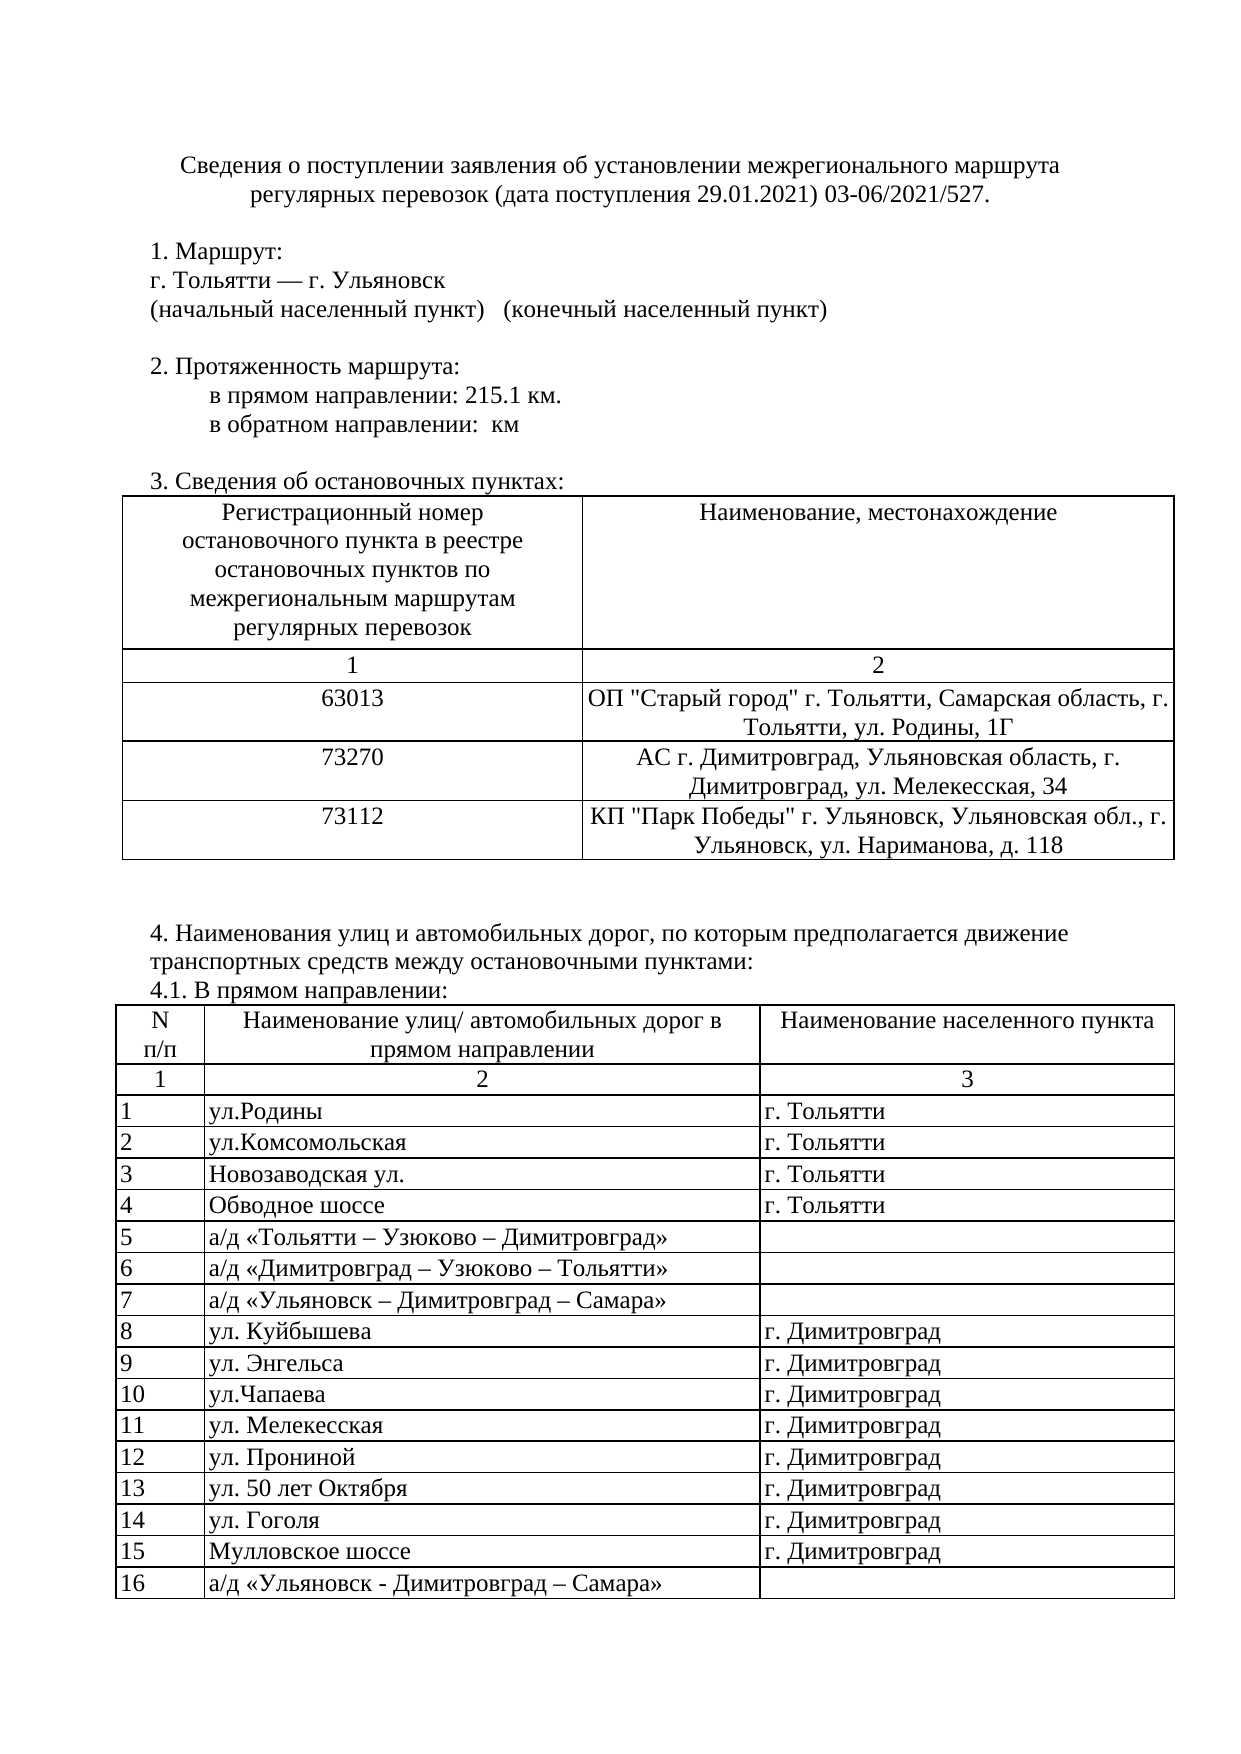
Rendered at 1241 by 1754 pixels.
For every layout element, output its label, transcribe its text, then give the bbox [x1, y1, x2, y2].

text 4.1. В прямом направлении: [150, 975, 1090, 1004]
table_cell 7 [117, 1285, 204, 1314]
text Сведения о поступлении заявления об установлении межрегионального маршрута регулярных перевозок (дата поступления 29.01.2021) 03-06/2021/527. [150, 150, 1090, 207]
table_cell 73112 [123, 801, 582, 858]
table_cell ул. Прониной [205, 1442, 759, 1472]
table_cell г. Димитровград [761, 1316, 1174, 1346]
text 4. Наименования улиц и автомобильных дорог, по которым предполагается движение транспортных средств между остановочными пунктами: [150, 918, 1090, 975]
text 2. Протяженность маршрута: [150, 351, 1090, 380]
table_cell ул.Чапаева [205, 1379, 759, 1409]
text 1. Маршрут: [150, 236, 1090, 265]
table_cell АС г. Димитровград, Ульяновская область, г. Димитровград, ул. Мелекесская, 34 [583, 742, 1173, 799]
table_cell 8 [117, 1316, 204, 1346]
table_cell 9 [117, 1348, 204, 1377]
table_cell г. Димитровград [761, 1348, 1174, 1377]
text г. Тольятти — г. Ульяновск [150, 265, 1090, 294]
table_cell а/д «Ульяновск – Димитровград – Самара» [205, 1285, 759, 1314]
table_cell г. Тольятти [761, 1096, 1174, 1126]
table_cell 15 [117, 1536, 204, 1566]
table_cell ул.Родины [205, 1096, 759, 1126]
table_cell 2 [117, 1127, 204, 1157]
table_cell [761, 1253, 1174, 1283]
table_cell г. Тольятти [761, 1190, 1174, 1220]
table_cell г. Димитровград [761, 1411, 1174, 1440]
table_cell 1 [123, 650, 582, 681]
table_cell г. Димитровград [761, 1442, 1174, 1472]
table_cell ул. Мелекесская [205, 1411, 759, 1440]
table_cell а/д «Димитровград – Узюково – Тольятти» [205, 1253, 759, 1283]
table_cell ул. Энгельса [205, 1348, 759, 1377]
table_cell Мулловское шоссе [205, 1536, 759, 1566]
table_cell г. Димитровград [761, 1473, 1174, 1503]
text 3. Сведения об остановочных пунктах: [150, 466, 1090, 495]
text в прямом направлении: 215.1 км. [150, 380, 1090, 409]
table_cell 14 [117, 1505, 204, 1535]
table_header Наименование улиц/ автомобильных дорог в прямом направлении [205, 1006, 759, 1063]
table_cell КП "Парк Победы" г. Ульяновск, Ульяновская обл., г. Ульяновск, ул. Нариманова, д. 118 [583, 801, 1173, 858]
table_cell 3 [117, 1159, 204, 1189]
table_cell г. Тольятти [761, 1159, 1174, 1189]
table_cell ул.Комсомольская [205, 1127, 759, 1157]
table_cell [761, 1285, 1174, 1314]
table_cell 13 [117, 1473, 204, 1503]
table_cell 11 [117, 1411, 204, 1440]
table_cell г. Димитровград [761, 1505, 1174, 1535]
table_cell г. Димитровград [761, 1379, 1174, 1409]
table_cell 12 [117, 1442, 204, 1472]
table_header Наименование населенного пункта [761, 1006, 1174, 1063]
table_cell 16 [117, 1568, 204, 1598]
table_cell а/д «Ульяновск - Димитровград – Самара» [205, 1568, 759, 1598]
table_cell 3 [761, 1065, 1174, 1094]
table_cell 1 [117, 1096, 204, 1126]
table_cell 5 [117, 1222, 204, 1252]
table_cell ул. Гоголя [205, 1505, 759, 1535]
table_cell а/д «Тольятти – Узюково – Димитровград» [205, 1222, 759, 1252]
table_cell Новозаводская ул. [205, 1159, 759, 1189]
table_cell [761, 1222, 1174, 1252]
table_cell ул. 50 лет Октября [205, 1473, 759, 1503]
table_cell г. Димитровград [761, 1536, 1174, 1566]
table_header Регистрационный номер остановочного пункта в реестре остановочных пунктов по межрегиональным маршрутам регулярных перевозок [123, 497, 582, 648]
table_cell 4 [117, 1190, 204, 1220]
text (начальный населенный пункт) (конечный населенный пункт) [150, 294, 1090, 322]
table_header N п/п [117, 1006, 204, 1063]
table_cell 2 [583, 650, 1173, 681]
table_cell ул. Куйбышева [205, 1316, 759, 1346]
table_cell 6 [117, 1253, 204, 1283]
table_cell 63013 [123, 683, 582, 740]
table_cell 73270 [123, 742, 582, 799]
table_cell 10 [117, 1379, 204, 1409]
table_cell [761, 1568, 1174, 1598]
table_cell г. Тольятти [761, 1127, 1174, 1157]
table_cell 2 [205, 1065, 759, 1094]
table_cell 1 [117, 1065, 204, 1094]
table_cell ОП "Старый город" г. Тольятти, Самарская область, г. Тольятти, ул. Родины, 1Г [583, 683, 1173, 740]
text в обратном направлении: км [150, 409, 1090, 437]
table_header Наименование, местонахождение [583, 497, 1173, 648]
table_cell Обводное шоссе [205, 1190, 759, 1220]
